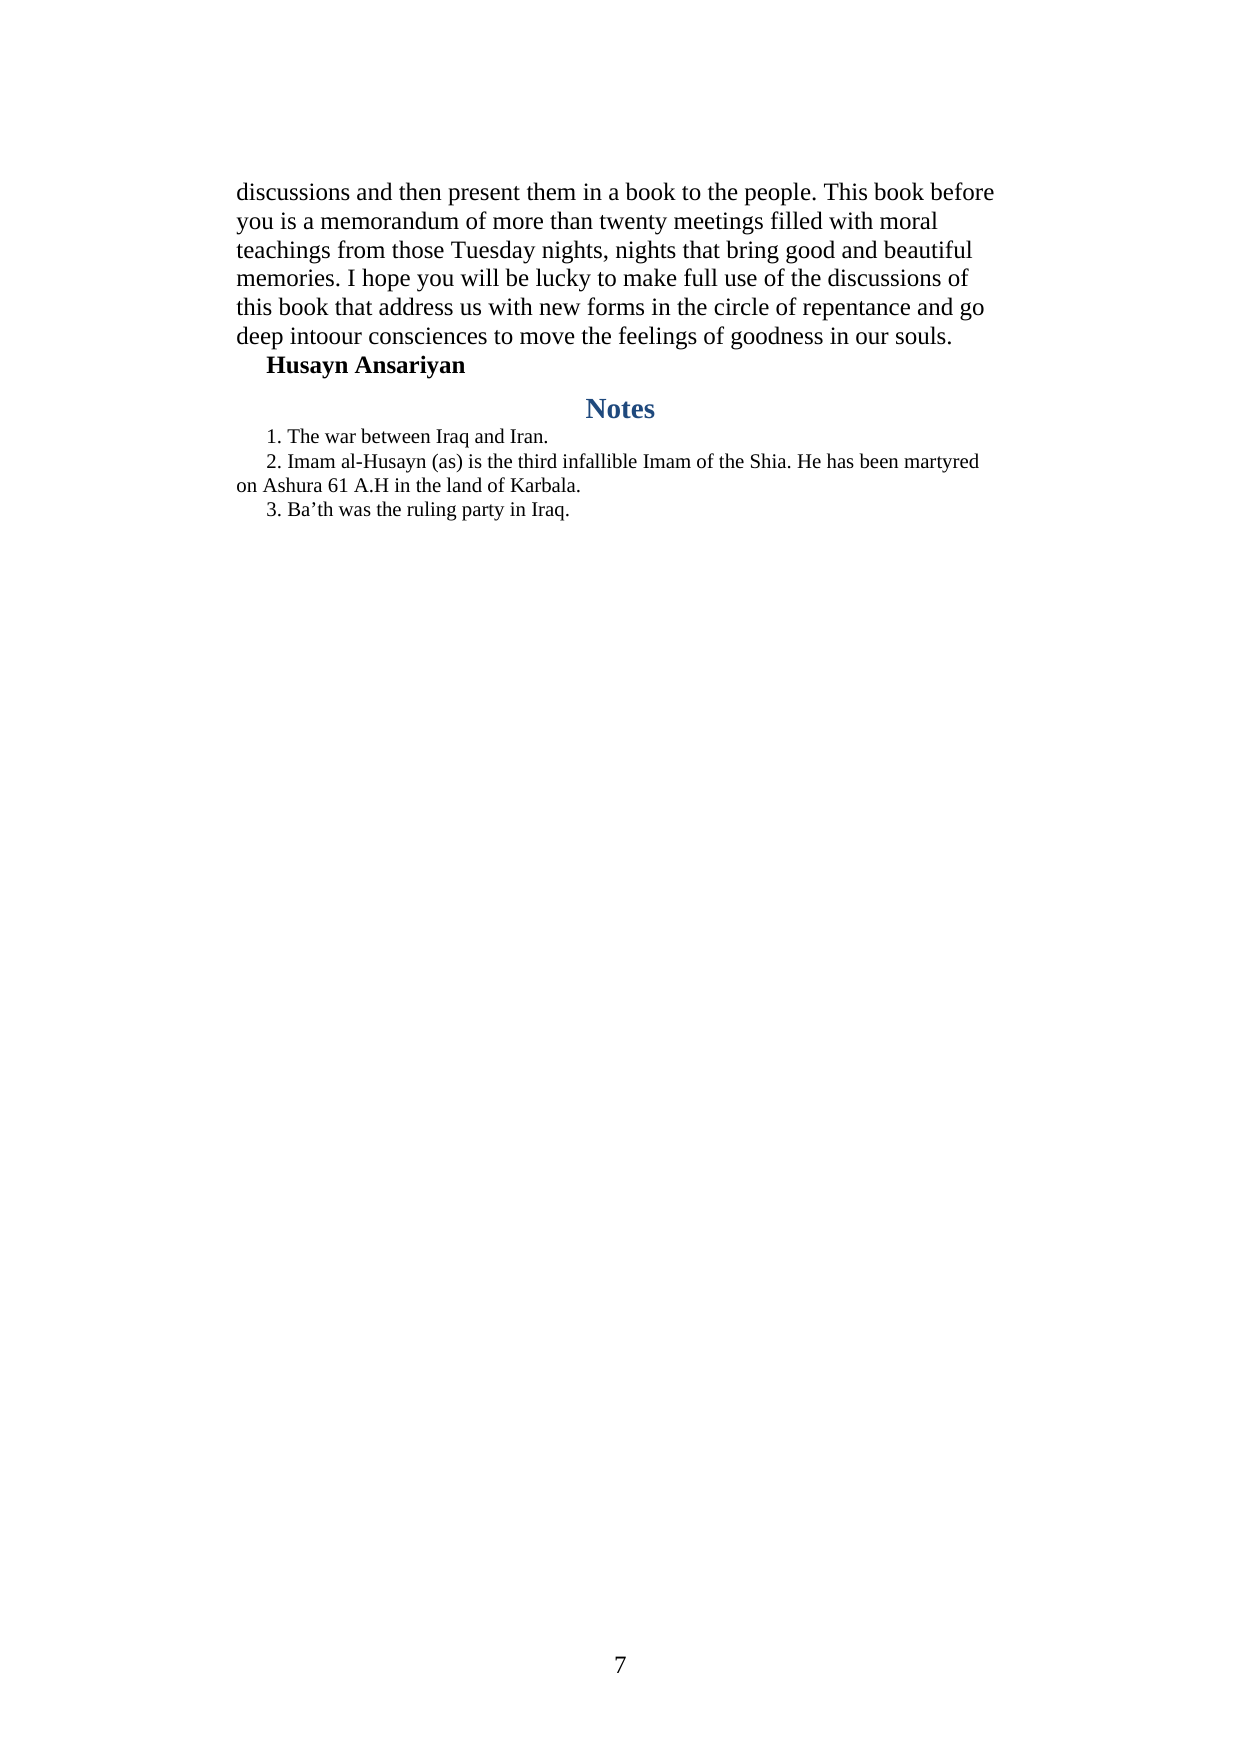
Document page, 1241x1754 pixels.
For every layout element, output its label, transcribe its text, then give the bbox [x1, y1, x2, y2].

text Husayn Ansariyan [236, 350, 1004, 378]
subtitle Notes [236, 391, 1004, 424]
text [236, 177, 1004, 350]
text 3. Ba’th was the ruling party in Iraq. [236, 497, 1004, 521]
text 1. The war between Iraq and Iran. [236, 424, 1004, 448]
text 2. Imam al-Husayn (as) is the third infallible Imam of the Shia. He has been martyred on Ashura 61 A.H in the land of Karbala. [236, 448, 1004, 497]
